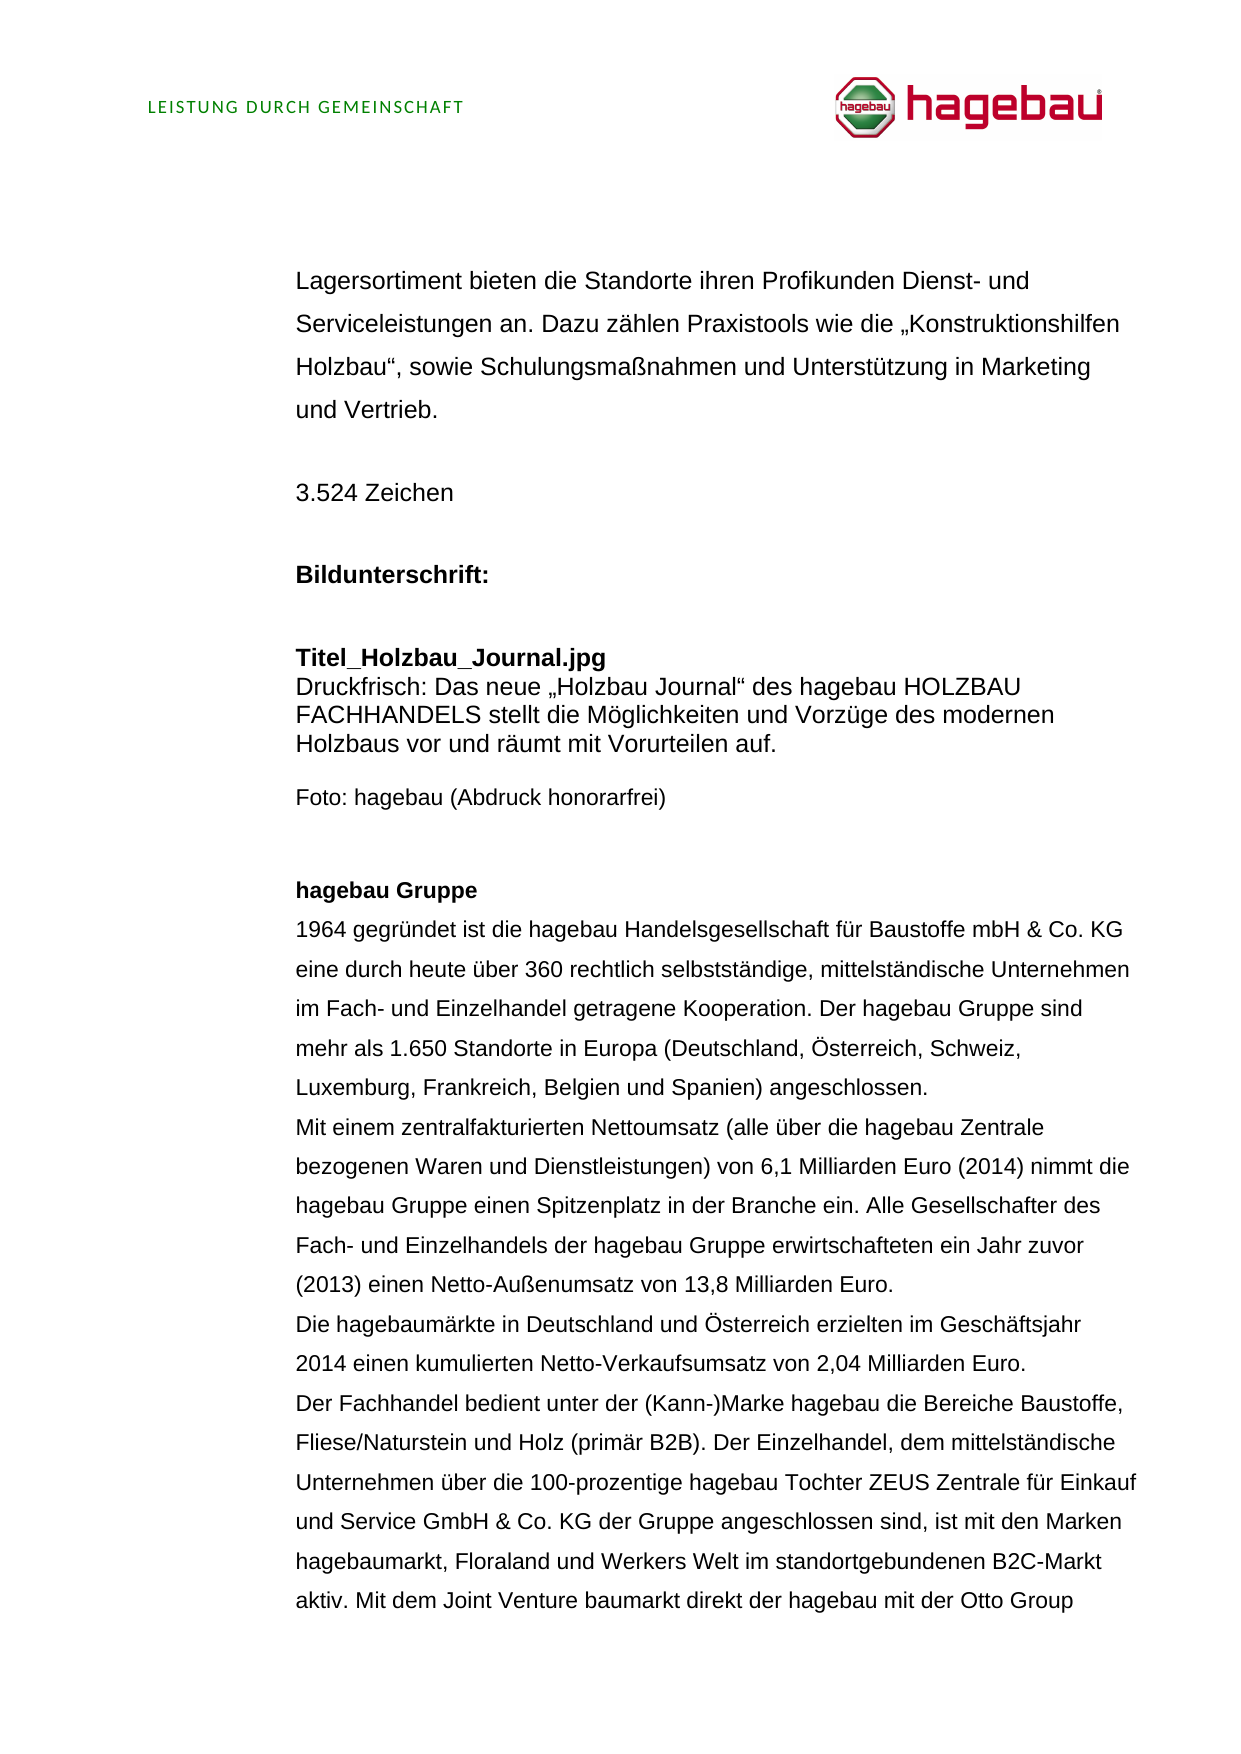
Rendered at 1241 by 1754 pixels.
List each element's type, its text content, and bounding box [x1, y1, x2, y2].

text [295, 1390, 1137, 1613]
text Druckfrisch: Das neue „Holzbau Journal“ des hagebau HOLZBAU FACHHANDELS stellt die Möglichkeiten und Vorzüge des modernen Holzbaus vor und räumt mit Vorurteilen auf. [295, 672, 1137, 758]
text Titel_Holzbau_Journal.jpg [295, 643, 1137, 672]
text Bildunterschrift: [295, 560, 1137, 589]
text Die hagebaumärkte in Deutschland und Österreich erzielten im Geschäftsjahr 2014 einen kumulierten Netto-Verkaufsumsatz von 2,04 Milliarden Euro. [295, 1311, 1137, 1377]
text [295, 266, 1137, 424]
text Mit einem zentralfakturierten Nettoumsatz (alle über die hagebau Zentrale bezogenen Waren und Dienstleistungen) von 6,1 Milliarden Euro (2014) nimmt die hagebau Gruppe einen Spitzenplatz in der Branche ein. Alle Gesellschafter des Fach- und Einzelhandels der hagebau Gruppe erwirtschafteten ein Jahr zuvor (2013) einen Netto-Außenumsatz von 13,8 Milliarden Euro. [295, 1113, 1137, 1298]
text Foto: hagebau (Abdruck honorarfrei) [295, 784, 1137, 811]
text 3.524 Zeichen [295, 478, 1137, 507]
text hagebau Gruppe [295, 877, 1137, 903]
text 1964 gegründet ist die hagebau Handelsgesellschaft für Baustoffe mbH & Co. KG eine durch heute über 360 rechtlich selbstständige, mittelständische Unternehmen im Fach- und Einzelhandel getragene Kooperation. Der hagebau Gruppe sind mehr als 1.650 Standorte in Europa (Deutschland, Österreich, Schweiz, Luxemburg, Frankreich, Belgien und Spanien) angeschlossen. [295, 916, 1137, 1100]
picture [833, 74, 1103, 140]
